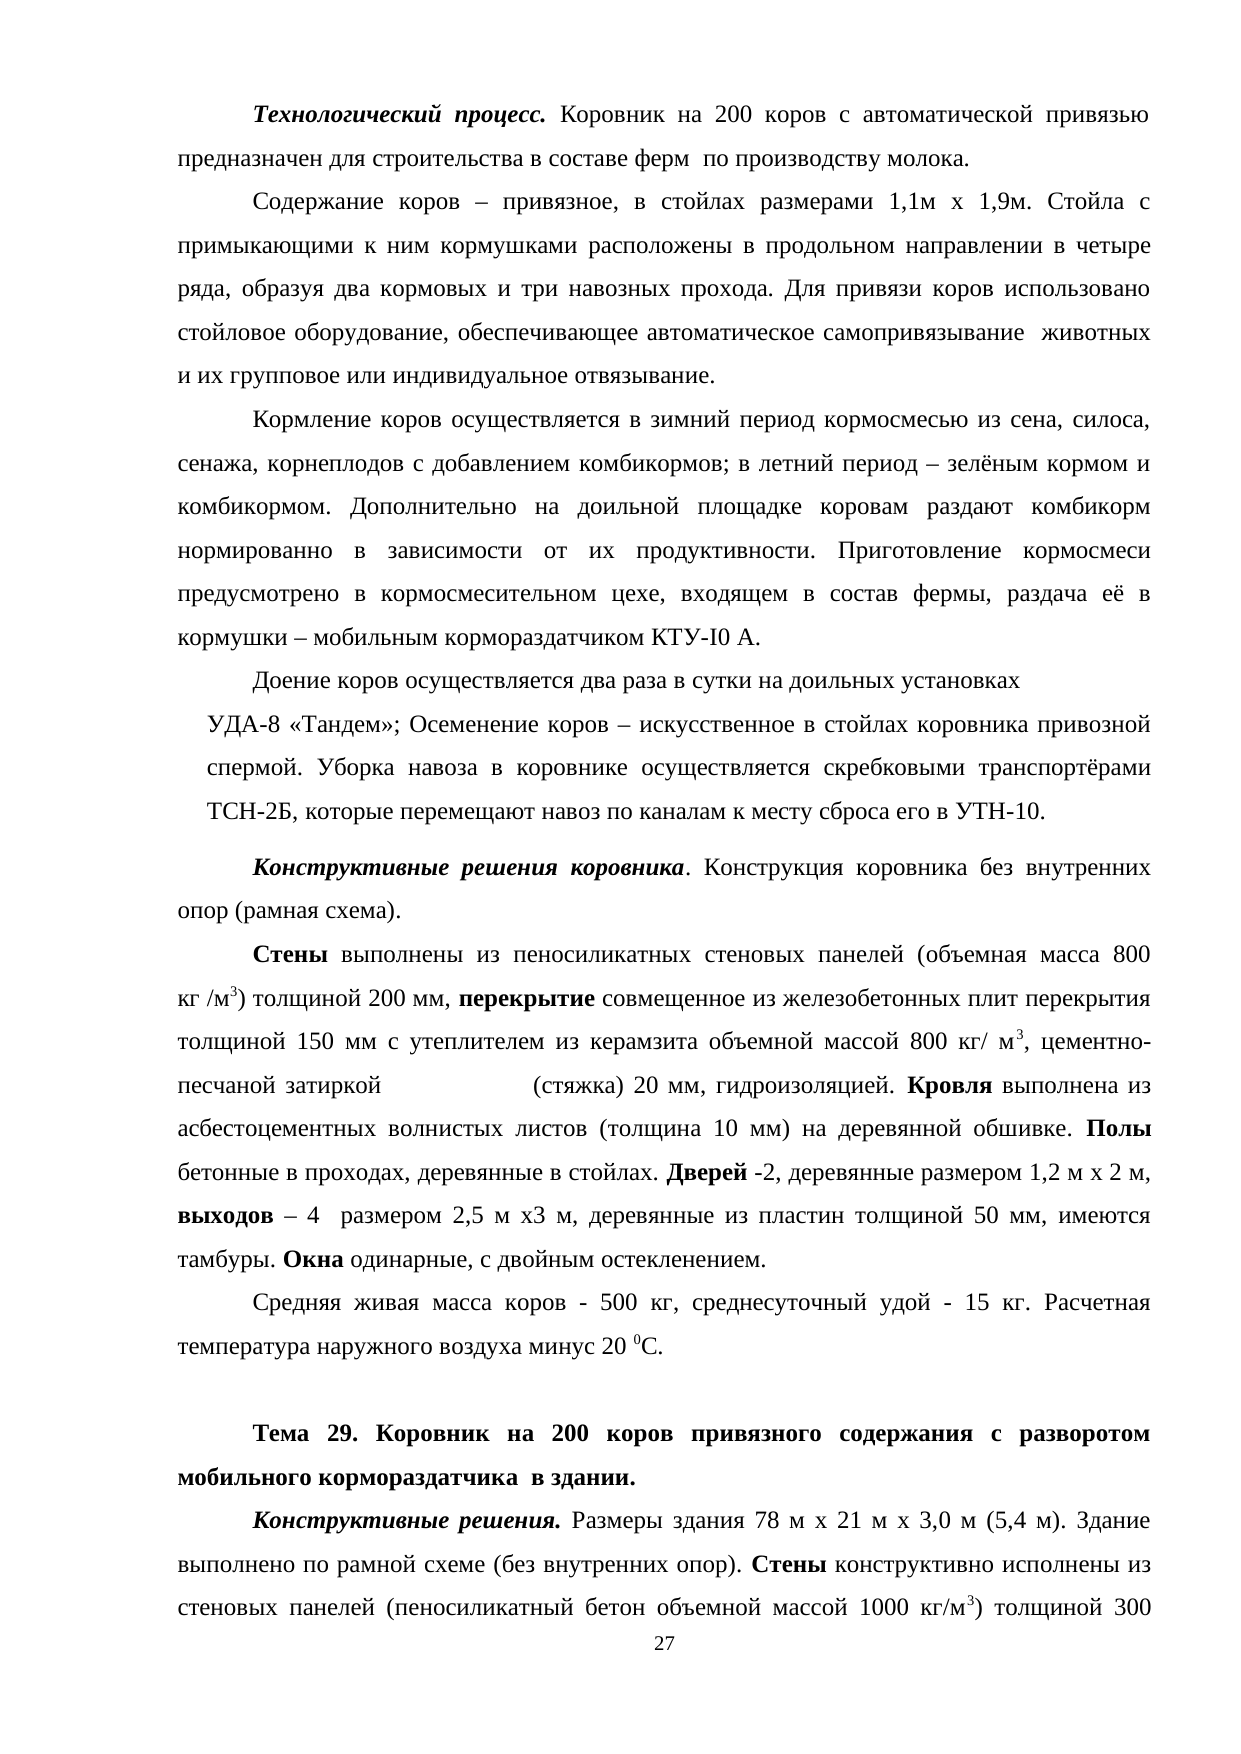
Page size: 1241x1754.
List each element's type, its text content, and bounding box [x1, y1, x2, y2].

text УДА-8 «Тандем»; Осеменение коров – искусственное в стойлах коровника привозной спермой. Уборка навоза в коровнике осуществляется скребковыми транспортёрами ТСН-2Б, которые перемещают навоз по каналам к месту сброса его в УТН-10. [207, 709, 1152, 825]
text Тема 29. Коровник на 200 коров привязного содержания с разворотом мобильного кормораздатчика в здании. [177, 1418, 1152, 1490]
text Кормление коров осуществляется в зимний период кормосмесью из сена, силоса, сенажа, корнеплодов с добавлением комбикормов; в летний период – зелёным кормом и комбикормом. Дополнительно на доильной площадке коровам раздают комбикорм нормированно в зависимости от их продуктивности. Приготовление кормосмеси предусмотрено в кормосмесительном цехе, входящем в состав фермы, раздача её в кормушки – мобильным кормораздатчиком КТУ-I0 А. [177, 404, 1152, 651]
text Стены выполнены из пеносиликатных стеновых панелей (объемная масса 800 кг /м3) толщиной 200 мм, перекрытие совмещенное из железобетонных плит перекрытия толщиной 150 мм с утеплителем из керамзита объемной массой 800 кг/ м3, цементно-песчаной затиркой (стяжка) 20 мм, гидроизоляцией. Кровля выполнена из асбестоцементных волнистых листов (толщина 10 мм) на деревянной обшивке. Полы бетонные в проходах, деревянные в стойлах. Дверей -2, деревянные размером 1,2 м х 2 м, выходов – 4 размером 2,5 м х3 м, деревянные из пластин толщиной 50 мм, имеются тамбуры. Окна одинарные, с двойным остекленением. [177, 939, 1152, 1273]
text Средняя живая масса коров - 500 кг, среднесуточный удой - 15 кг. Расчетная температура наружного воздуха минус 20 0С. [177, 1287, 1152, 1360]
text Доение коров осуществляется два раза в сутки на доильных установках [177, 665, 1152, 694]
text Содержание коров – привязное, в стойлах размерами 1,1м х 1,9м. Стойла с примыкающими к ним кормушками расположены в продольном направлении в четыре ряда, образуя два кормовых и три навозных прохода. Для привязи коров использовано стойловое оборудование, обеспечивающее автоматическое самопривязывание животных и их групповое или индивидуальное отвязывание. [177, 186, 1152, 389]
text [177, 1505, 1152, 1621]
text Технологический процесс. Коровник на 200 коров с автоматической привязью предназначен для строительства в составе ферм по производству молока. [177, 99, 1152, 172]
text Конструктивные решения коровника. Конструкция коровника без внутренних опор (рамная схема). [177, 852, 1152, 924]
